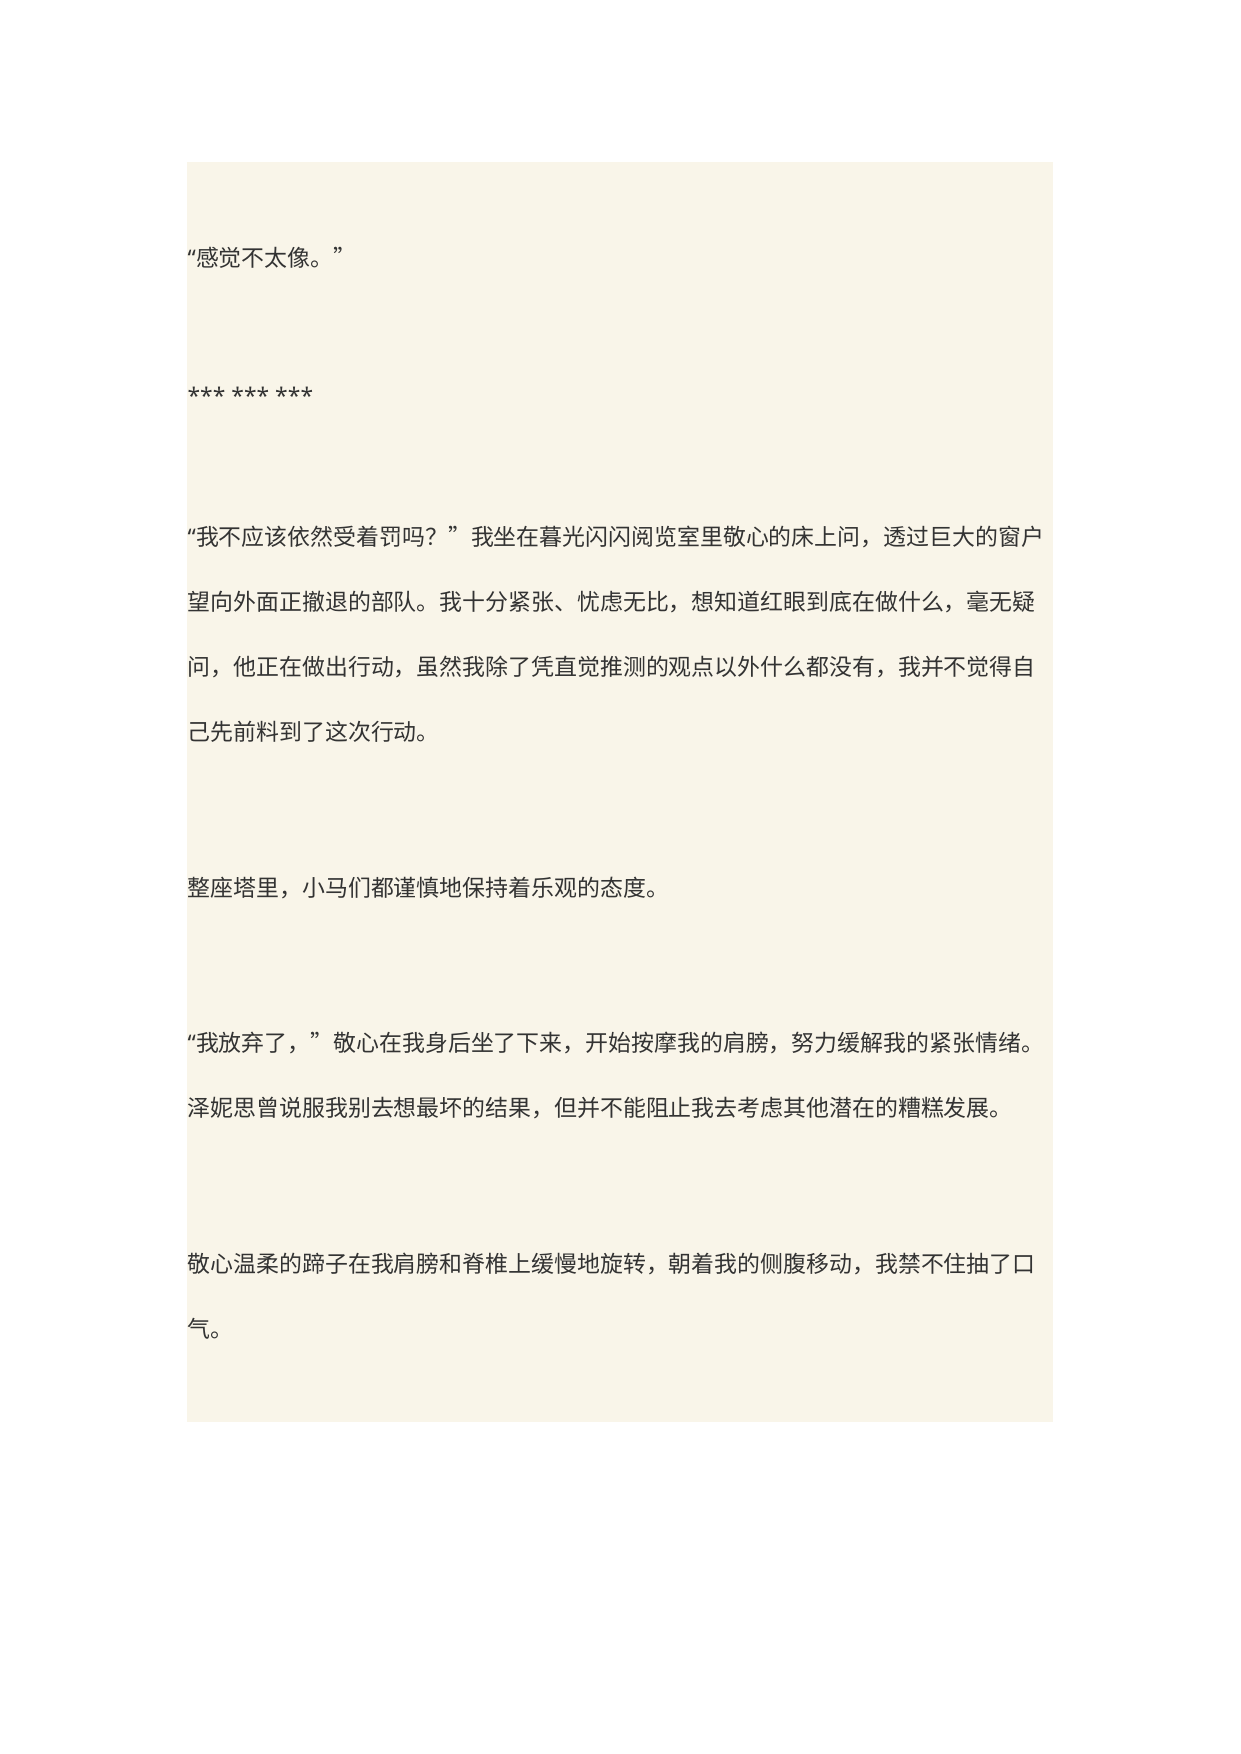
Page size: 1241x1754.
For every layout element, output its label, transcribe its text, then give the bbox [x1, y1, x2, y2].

text 敬心温柔的蹄子在我肩膀和脊椎上缓慢地旋转，朝着我的侧腹移动，我禁不住抽了口气。 [187, 1230, 1053, 1360]
text “我不应该依然受着罚吗？”我坐在暮光闪闪阅览室里敬心的床上问，透过巨大的窗户望向外面正撤退的部队。我十分紧张、忧虑无比，想知道红眼到底在做什么，毫无疑问，他正在做出行动，虽然我除了凭直觉推测的观点以外什么都没有，我并不觉得自己先前料到了这次行动。 [187, 503, 1053, 763]
text “感觉不太像。” [187, 224, 1053, 289]
text *** *** *** [187, 379, 1053, 412]
text “我放弃了，”敬心在我身后坐了下来，开始按摩我的肩膀，努力缓解我的紧张情绪。泽妮思曾说服我别去想最坏的结果，但并不能阻止我去考虑其他潜在的糟糕发展。 [187, 1009, 1053, 1139]
text 整座塔里，小马们都谨慎地保持着乐观的态度。 [187, 854, 1053, 919]
